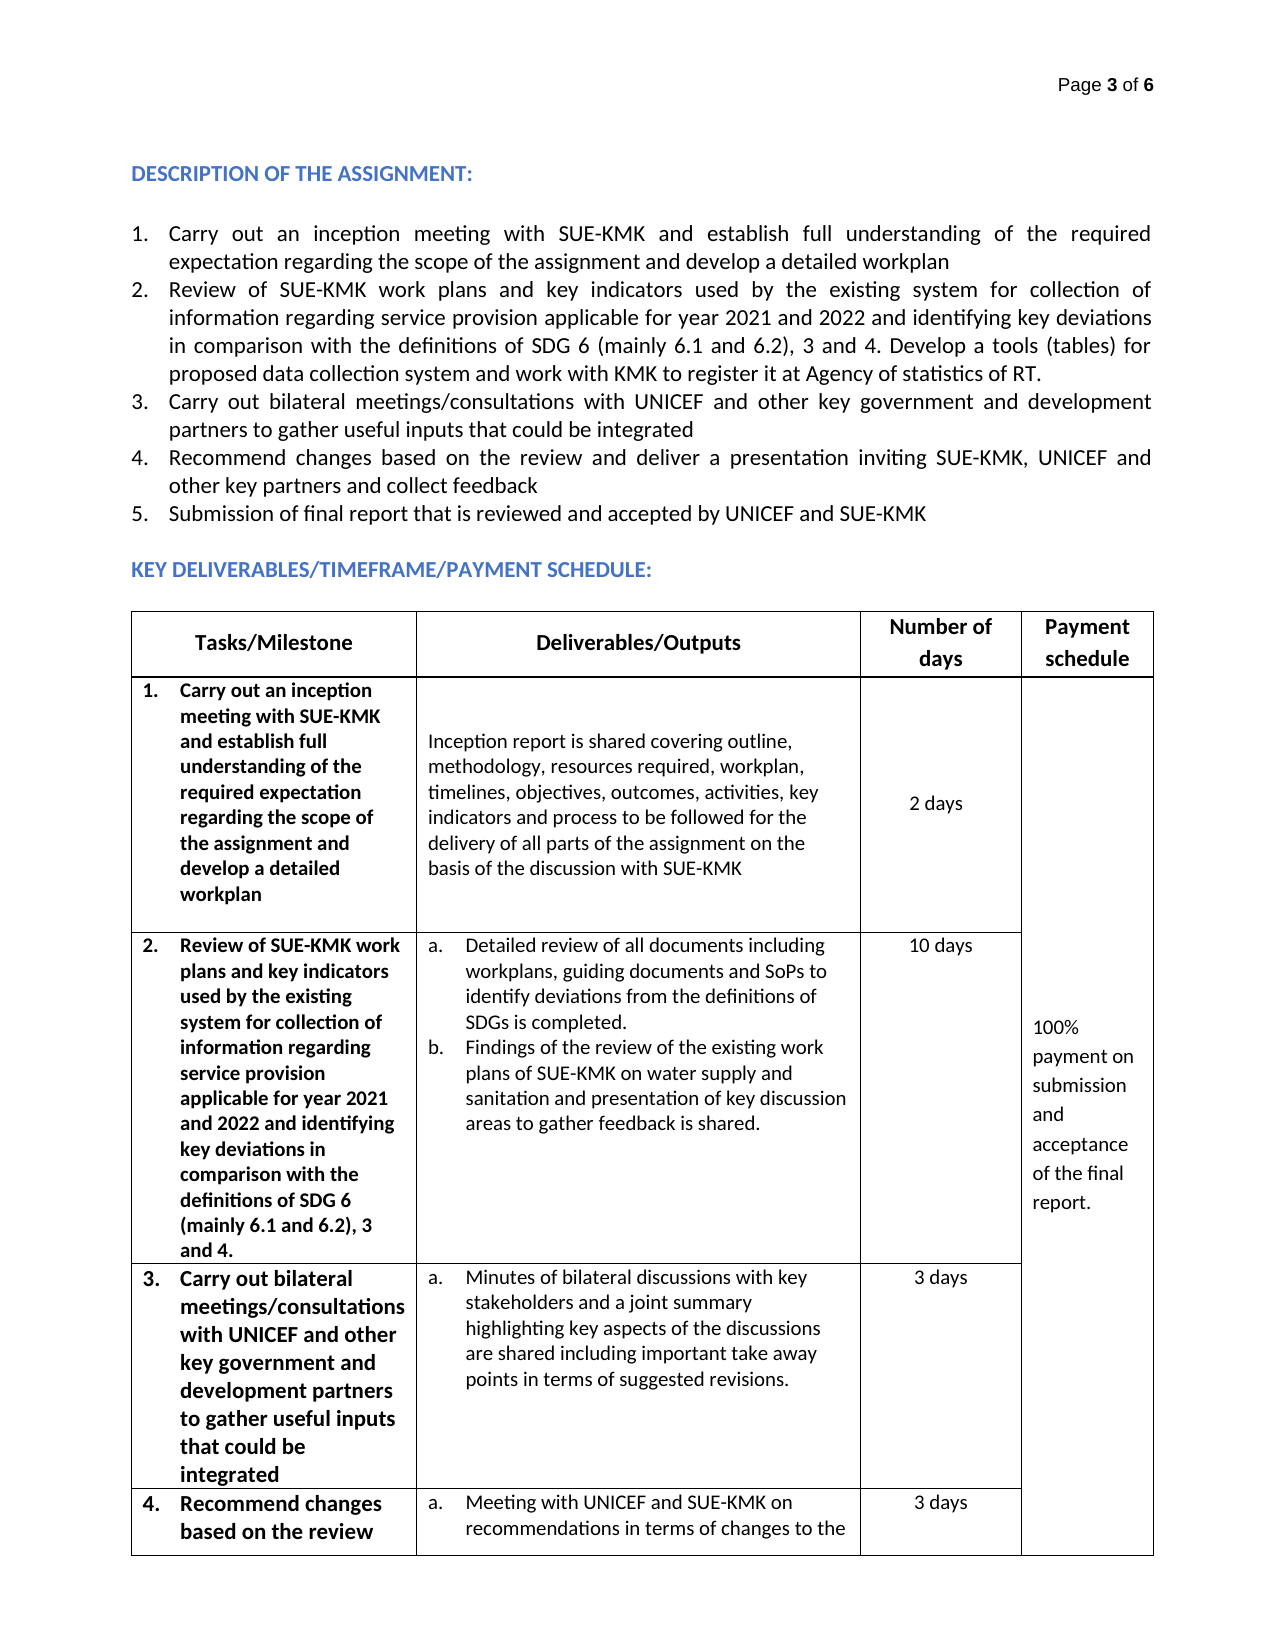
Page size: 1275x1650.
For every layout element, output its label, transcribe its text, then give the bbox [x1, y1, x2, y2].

table_cell 2 days [861, 678, 1021, 932]
table_cell 100% payment on submission and acceptance of the final report. [1022, 678, 1153, 1555]
table_header Number of days [861, 612, 1021, 676]
list Carry out an inception meeting with SUE-KMK and establish full understanding of the required expectation regarding the scope of the assignment and develop a detailed workplan [131, 219, 1153, 275]
table_header Payment schedule [1022, 612, 1153, 676]
list Review of SUE-KMK work plans and key indicators used by the existing system for collection of information regarding service provision applicable for year 2021 and 2022 and identifying key deviations in comparison with the definitions of SDG 6 (mainly 6.1 and 6.2), 3 and 4. Develop a tools (tables) for proposed data collection system and work with KMK to register it at Agency of statistics of RT. [131, 275, 1153, 387]
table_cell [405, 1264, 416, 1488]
table_cell Minutes of bilateral discussions with key stakeholders and a joint summary highlighting key aspects of the discussions are shared including important take away points in terms of suggested revisions. [417, 1264, 860, 1488]
table_cell Detailed review of all documents including workplans, guiding documents and SoPs to identify deviations from the definitions of SDGs is completed. Findings of the review of the existing work plans of SUE-KMK on water supply and sanitation and presentation of key discussion areas to gather feedback is shared. [417, 933, 860, 1263]
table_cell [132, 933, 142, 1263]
list Submission of final report that is reviewed and accepted by UNICEF and SUE-KMK [131, 499, 1153, 527]
table_cell 10 days [861, 933, 1021, 1263]
table_cell 3 days [861, 1264, 1021, 1488]
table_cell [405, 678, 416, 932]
list Recommend changes based on the review and deliver a presentation inviting SUE-KMK, UNICEF and other key partners and collect feedback [131, 443, 1153, 499]
table_cell 3 days [861, 1489, 1021, 1555]
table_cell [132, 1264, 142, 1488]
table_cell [417, 1489, 860, 1555]
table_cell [132, 1489, 416, 1555]
list Carry out bilateral meetings/consultations with UNICEF and other key government and development partners to gather useful inputs that could be integrated [131, 387, 1153, 443]
text DESCRIPTION OF THE ASSIGNMENT: [131, 159, 1153, 187]
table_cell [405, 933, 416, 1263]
text KEY DELIVERABLES/TIMEFRAME/PAYMENT SCHEDULE: [131, 555, 1153, 583]
table_header Tasks/Milestone [132, 612, 416, 676]
table_header Deliverables/Outputs [417, 612, 860, 676]
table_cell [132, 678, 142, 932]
table_cell Inception report is shared covering outline, methodology, resources required, workplan, timelines, objectives, outcomes, activities, key indicators and process to be followed for the delivery of all parts of the assignment on the basis of the discussion with SUE-KMK [417, 678, 860, 932]
